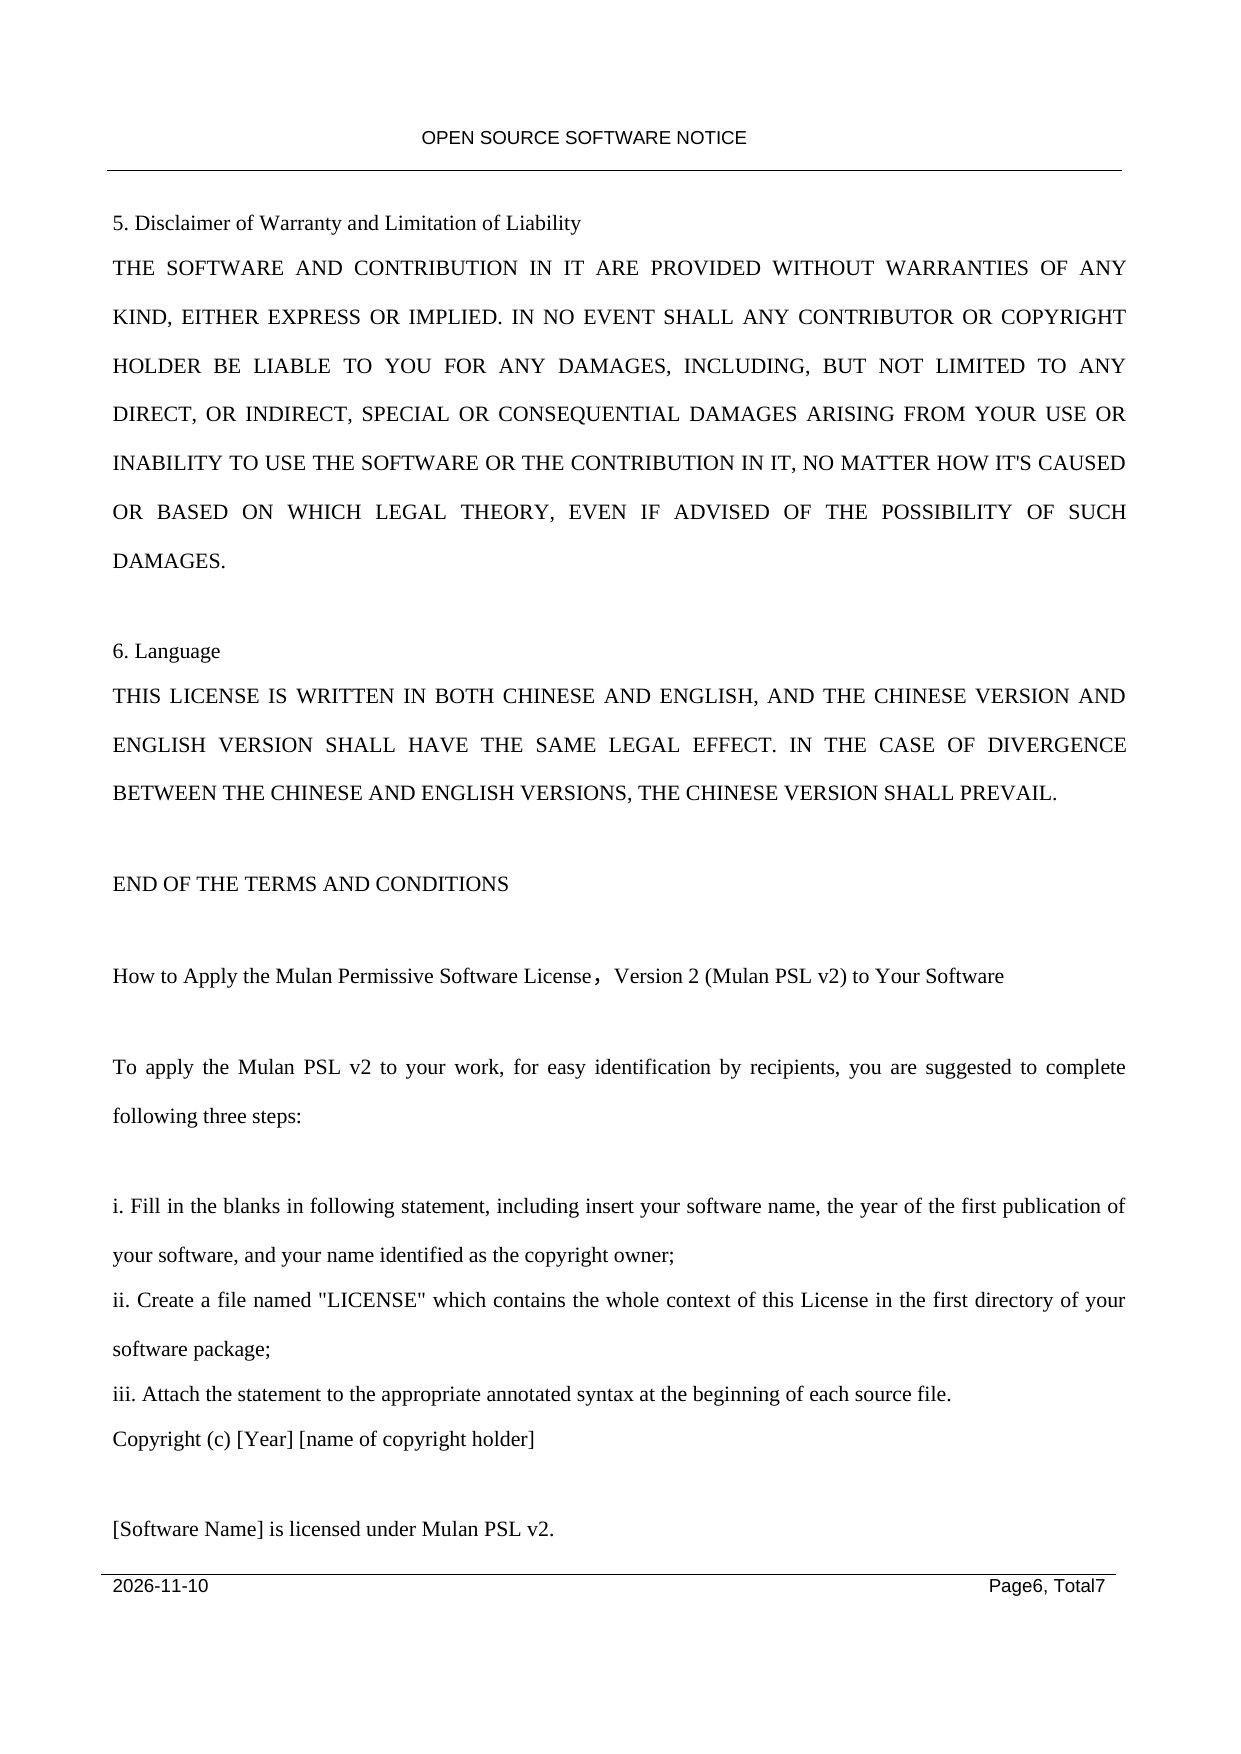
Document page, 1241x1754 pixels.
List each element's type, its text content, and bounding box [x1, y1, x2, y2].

text iii. Attach the statement to the appropriate annotated syntax at the beginning of each source file. [112, 1377, 1128, 1410]
text How to Apply the Mulan Permissive Software License，Version 2 (Mulan PSL v2) to Your Software [112, 957, 1128, 990]
text ii. Create a file named "LICENSE" which contains the whole context of this License in the first directory of your software package; [112, 1283, 1128, 1365]
text i. Fill in the blanks in following statement, including insert your software name, the year of the first publication of your software, and your name identified as the copyright owner; [112, 1189, 1128, 1271]
text Copyright (c) [Year] [name of copyright holder] [112, 1422, 1128, 1455]
text THE SOFTWARE AND CONTRIBUTION IN IT ARE PROVIDED WITHOUT WARRANTIES OF ANY KIND, EITHER EXPRESS OR IMPLIED. IN NO EVENT SHALL ANY CONTRIBUTOR OR COPYRIGHT HOLDER BE LIABLE TO YOU FOR ANY DAMAGES, INCLUDING, BUT NOT LIMITED TO ANY DIRECT, OR INDIRECT, SPECIAL OR CONSEQUENTIAL DAMAGES ARISING FROM YOUR USE OR INABILITY TO USE THE SOFTWARE OR THE CONTRIBUTION IN IT, NO MATTER HOW IT'S CAUSED OR BASED ON WHICH LEGAL THEORY, EVEN IF ADVISED OF THE POSSIBILITY OF SUCH DAMAGES. [112, 251, 1128, 576]
text END OF THE TERMS AND CONDITIONS [112, 867, 1128, 899]
text To apply the Mulan PSL v2 to your work, for easy identification by recipients, you are suggested to complete following three steps: [112, 1051, 1128, 1132]
text [Software Name] is licensed under Mulan PSL v2. [112, 1513, 1128, 1545]
text 6. Language [112, 634, 1128, 667]
text THIS LICENSE IS WRITTEN IN BOTH CHINESE AND ENGLISH, AND THE CHINESE VERSION AND ENGLISH VERSION SHALL HAVE THE SAME LEGAL EFFECT. IN THE CASE OF DIVERGENCE BETWEEN THE CHINESE AND ENGLISH VERSIONS, THE CHINESE VERSION SHALL PREVAIL. [112, 679, 1128, 809]
text 5. Disclaimer of Warranty and Limitation of Liability [112, 206, 1128, 239]
